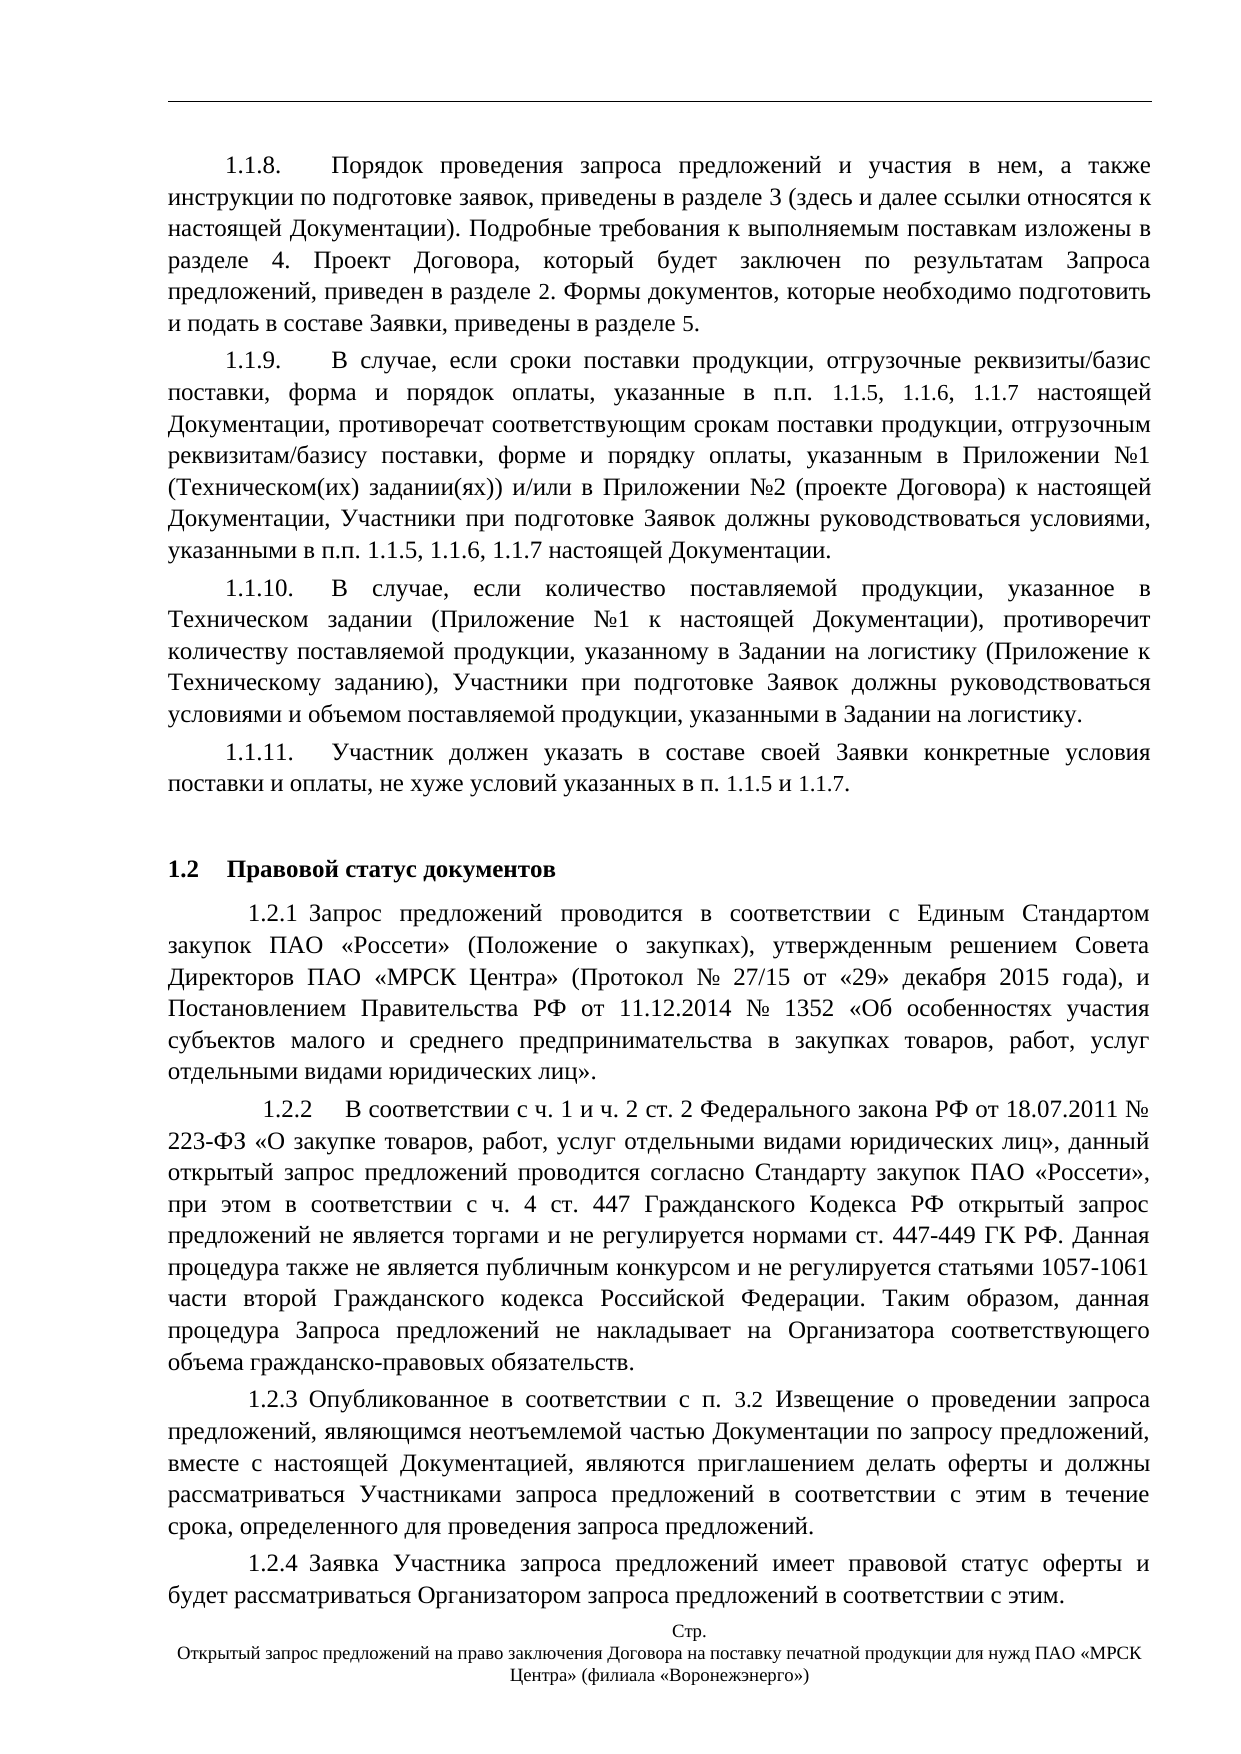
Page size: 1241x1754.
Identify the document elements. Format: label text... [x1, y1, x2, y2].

list Участник должен указать в составе своей Заявки конкретные условия поставки и оплаты, не хуже условий указанных в п. 1.1.5 и 1.1.7. [168, 737, 1152, 797]
list Заявка Участника запроса предложений имеет правовой статус оферты и будет рассматриваться Организатором запроса предложений в соответствии с этим. [168, 1548, 1150, 1609]
list В случае, если сроки поставки продукции, отгрузочные реквизиты/базис поставки, форма и порядок оплаты, указанные в п.п. 1.1.5, 1.1.6, 1.1.7 настоящей Документации, противоречат соответствующим срокам поставки продукции, отгрузочным реквизитам/базису поставки, форме и порядку оплаты, указанным в Приложении №1 (Техническом(их) задании(ях)) и/или в Приложении №2 (проекте Договора) к настоящей Документации, Участники при подготовке Заявок должны руководствоваться условиями, указанными в п.п. 1.1.5, 1.1.6, 1.1.7 настоящей Документации. [168, 346, 1152, 564]
list В соответствии с ч. 1 и ч. 2 ст. 2 Федерального закона РФ от 18.07.2011 № 223-ФЗ «О закупке товаров, работ, услуг отдельными видами юридических лиц», данный открытый запрос предложений проводится согласно Стандарту закупок ПАО «Россети», при этом в соответствии с ч. 4 ст. 447 Гражданского Кодекса РФ открытый запрос предложений не является торгами и не регулируется нормами ст. 447-449 ГК РФ. Данная процедура также не является публичным конкурсом и не регулируется статьями 1057-1061 части второй Гражданского кодекса Российской Федерации. Таким образом, данная процедура Запроса предложений не накладывает на Организатора соответствующего объема гражданско-правовых обязательств. [168, 1094, 1150, 1375]
list В случае, если количество поставляемой продукции, указанное в Техническом задании (Приложение №1 к настоящей Документации), противоречит количеству поставляемой продукции, указанному в Задании на логистику (Приложение к Техническому заданию), Участники при подготовке Заявок должны руководствоваться условиями и объемом поставляемой продукции, указанными в Задании на логистику. [168, 573, 1152, 728]
subtitle Правовой статус документов [168, 854, 1152, 883]
list Запрос предложений проводится в соответствии с Единым Стандартом закупок ПАО «Россети» (Положение о закупках), утвержденным решением Совета Директоров ПАО «МРСК Центра» (Протокол № 27/15 от «29» декабря 2015 года), и Постановлением Правительства РФ от 11.12.2014 № 1352 «Об особенностях участия субъектов малого и среднего предпринимательства в закупках товаров, работ, услуг отдельными видами юридических лиц». [168, 898, 1150, 1085]
list Опубликованное в соответствии с п. 3.2 Извещение о проведении запроса предложений, являющимся неотъемлемой частью Документации по запросу предложений, вместе с настоящей Документацией, являются приглашением делать оферты и должны рассматриваться Участниками запроса предложений в соответствии с этим в течение срока, определенного для проведения запроса предложений. [168, 1384, 1150, 1539]
list Порядок проведения запроса предложений и участия в нем, а также инструкции по подготовке заявок, приведены в разделе 3 (здесь и далее ссылки относятся к настоящей Документации). Подробные требования к выполняемым поставкам изложены в разделе 4. Проект Договора, который будет заключен по результатам Запроса предложений, приведен в разделе 2. Формы документов, которые необходимо подготовить и подать в составе Заявки, приведены в разделе 5. [168, 150, 1152, 337]
